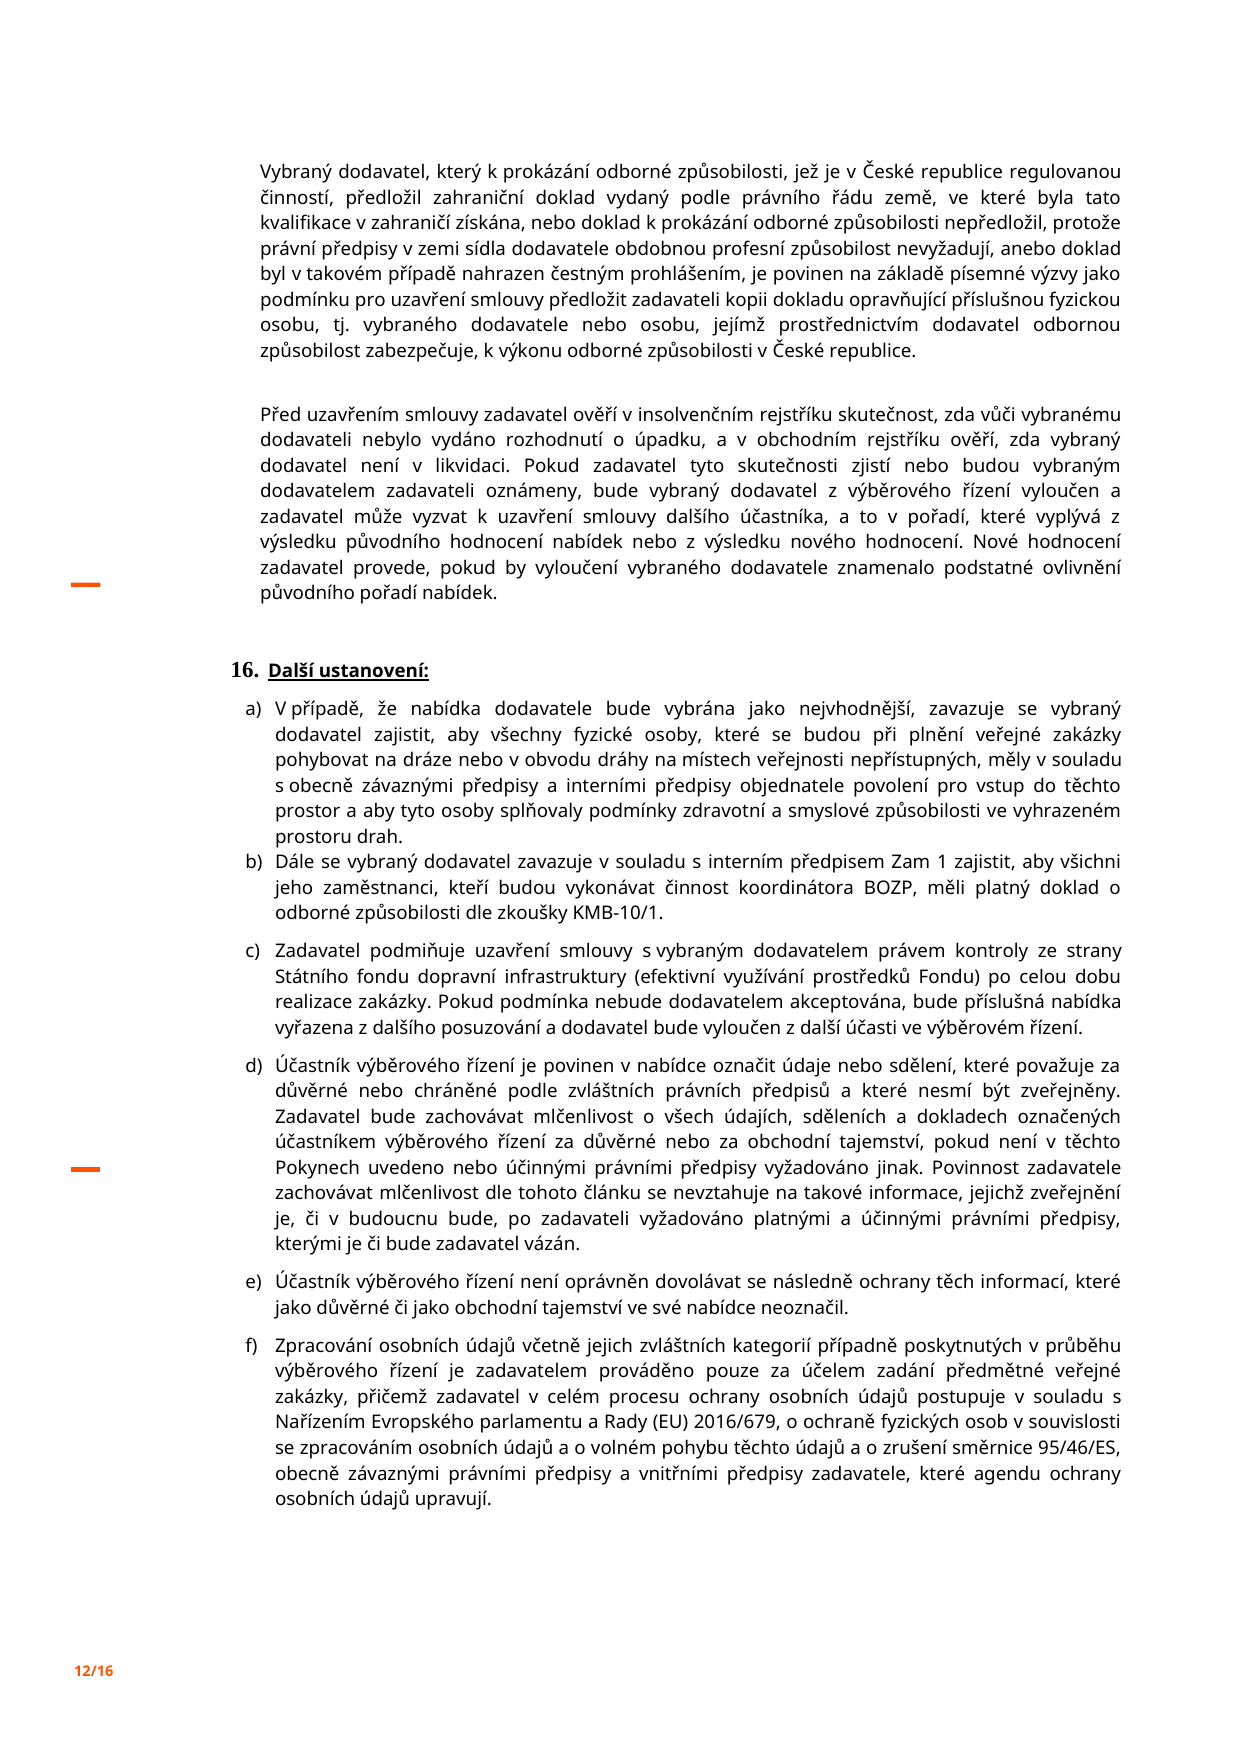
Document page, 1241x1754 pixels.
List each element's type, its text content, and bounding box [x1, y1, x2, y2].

list Zadavatel podmiňuje uzavření smlouvy s vybraným dodavatelem právem kontroly ze strany Státního fondu dopravní infrastruktury (efektivní využívání prostředků Fondu) po celou dobu realizace zakázky. Pokud podmínka nebude dodavatelem akceptována, bude příslušná nabídka vyřazena z dalšího posuzování a dodavatel bude vyloučen z další účasti ve výběrovém řízení. [245, 937, 1122, 1039]
list V případě, že nabídka dodavatele bude vybrána jako nejvhodnější, zavazuje se vybraný dodavatel zajistit, aby všechny fyzické osoby, které se budou při plnění veřejné zakázky pohybovat na dráze nebo v obvodu dráhy na místech veřejnosti nepřístupných, měly v souladu s obecně závaznými předpisy a interními předpisy objednatele povolení pro vstup do těchto prostor a aby tyto osoby splňovaly podmínky zdravotní a smyslové způsobilosti ve vyhrazeném prostoru drah. [245, 695, 1122, 848]
list Další ustanovení: [230, 656, 1122, 683]
list Účastník výběrového řízení je povinen v nabídce označit údaje nebo sdělení, které považuje za důvěrné nebo chráněné podle zvláštních právních předpisů a které nesmí být zveřejněny. Zadavatel bude zachovávat mlčenlivost o všech údajích, sděleních a dokladech označených účastníkem výběrového řízení za důvěrné nebo za obchodní tajemství, pokud není v těchto Pokynech uvedeno nebo účinnými právními předpisy vyžadováno jinak. Povinnost zadavatele zachovávat mlčenlivost dle tohoto článku se nevztahuje na takové informace, jejichž zveřejnění je, či v budoucnu bude, po zadavateli vyžadováno platnými a účinnými právními předpisy, kterými je či bude zadavatel vázán. [245, 1052, 1122, 1256]
list Zpracování osobních údajů včetně jejich zvláštních kategorií případně poskytnutých v průběhu výběrového řízení je zadavatelem prováděno pouze za účelem zadání předmětné veřejné zakázky, přičemž zadavatel v celém procesu ochrany osobních údajů postupuje v souladu s Nařízením Evropského parlamentu a Rady (EU) 2016/679, o ochraně fyzických osob v souvislosti se zpracováním osobních údajů a o volném pohybu těchto údajů a o zrušení směrnice 95/46/ES, obecně závaznými právními předpisy a vnitřními předpisy zadavatele, které agendu ochrany osobních údajů upravují. [245, 1332, 1122, 1511]
text Před uzavřením smlouvy zadavatel ověří v insolvenčním rejstříku skutečnost, zda vůči vybranému dodavateli nebylo vydáno rozhodnutí o úpadku, a v obchodním rejstříku ověří, zda vybraný dodavatel není v likvidaci. Pokud zadavatel tyto skutečnosti zjistí nebo budou vybraným dodavatelem zadavateli oznámeny, bude vybraný dodavatel z výběrového řízení vyloučen a zadavatel může vyzvat k uzavření smlouvy dalšího účastníka, a to v pořadí, které vyplývá z výsledku původního hodnocení nabídek nebo z výsledku nového hodnocení. Nové hodnocení zadavatel provede, pokud by vyloučení vybraného dodavatele znamenalo podstatné ovlivnění původního pořadí nabídek. [260, 401, 1122, 605]
list Účastník výběrového řízení není oprávněn dovolávat se následně ochrany těch informací, které jako důvěrné či jako obchodní tajemství ve své nabídce neoznačil. [245, 1269, 1122, 1320]
text Vybraný dodavatel, který k prokázání odborné způsobilosti, jež je v České republice regulovanou činností, předložil zahraniční doklad vydaný podle právního řádu země, ve které byla tato kvalifikace v zahraničí získána, nebo doklad k prokázání odborné způsobilosti nepředložil, protože právní předpisy v zemi sídla dodavatele obdobnou profesní způsobilost nevyžadují, anebo doklad byl v takovém případě nahrazen čestným prohlášením, je povinen na základě písemné výzvy jako podmínku pro uzavření smlouvy předložit zadavateli kopii dokladu opravňující příslušnou fyzickou osobu, tj. vybraného dodavatele nebo osobu, jejímž prostřednictvím dodavatel odbornou způsobilost zabezpečuje, k výkonu odborné způsobilosti v České republice. [260, 159, 1122, 363]
list Dále se vybraný dodavatel zavazuje v souladu s interním předpisem Zam 1 zajistit, aby všichni jeho zaměstnanci, kteří budou vykonávat činnost koordinátora BOZP, měli platný doklad o odborné způsobilosti dle zkoušky KMB-10/1. [245, 848, 1122, 925]
